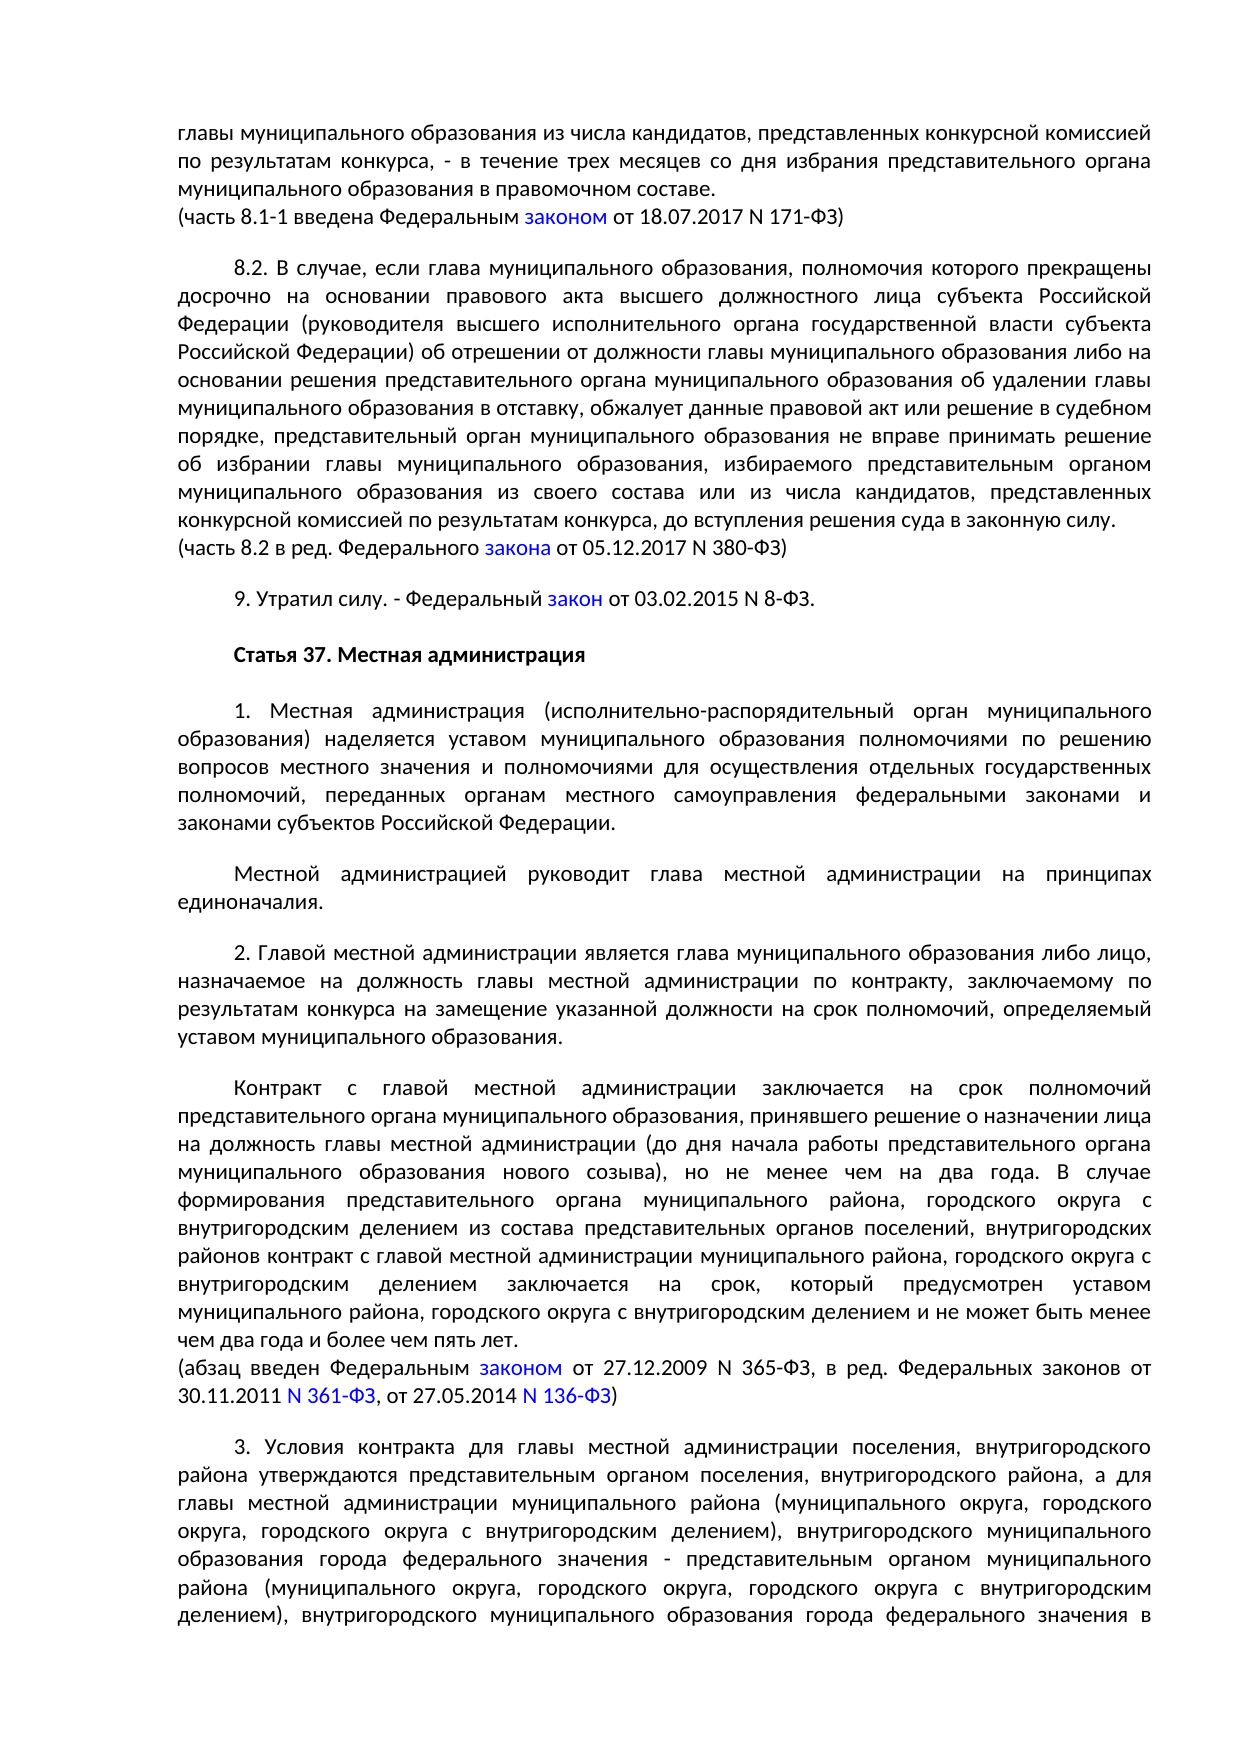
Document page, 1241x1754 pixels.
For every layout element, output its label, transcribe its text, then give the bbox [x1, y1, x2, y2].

text (часть 8.2 в ред. Федерального закона от 05.12.2017 N 380-ФЗ) [177, 533, 1152, 561]
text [177, 1432, 1152, 1629]
text 8.2. В случае, если глава муниципального образования, полномочия которого прекращены досрочно на основании правового акта высшего должностного лица субъекта Российской Федерации (руководителя высшего исполнительного органа государственной власти субъекта Российской Федерации) об отрешении от должности главы муниципального образования либо на основании решения представительного органа муниципального образования об удалении главы муниципального образования в отставку, обжалует данные правовой акт или решение в судебном порядке, представительный орган муниципального образования не вправе принимать решение об избрании главы муниципального образования, избираемого представительным органом муниципального образования из своего состава или из числа кандидатов, представленных конкурсной комиссией по результатам конкурса, до вступления решения суда в законную силу. [177, 253, 1152, 533]
text Местной администрацией руководит глава местной администрации на принципах единоначалия. [177, 859, 1152, 915]
text (часть 8.1-1 введена Федеральным законом от 18.07.2017 N 171-ФЗ) [177, 202, 1152, 230]
text (абзац введен Федеральным законом от 27.12.2009 N 365-ФЗ, в ред. Федеральных законов от 30.11.2011 N 361-ФЗ, от 27.05.2014 N 136-ФЗ) [177, 1353, 1152, 1409]
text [177, 118, 1152, 202]
text 1. Местная администрация (исполнительно-распорядительный орган муниципального образования) наделяется уставом муниципального образования полномочиями по решению вопросов местного значения и полномочиями для осуществления отдельных государственных полномочий, переданных органам местного самоуправления федеральными законами и законами субъектов Российской Федерации. [177, 696, 1152, 836]
text 9. Утратил силу. - Федеральный закон от 03.02.2015 N 8-ФЗ. [177, 584, 1152, 612]
text Контракт с главой местной администрации заключается на срок полномочий представительного органа муниципального образования, принявшего решение о назначении лица на должность главы местной администрации (до дня начала работы представительного органа муниципального образования нового созыва), но не менее чем на два года. В случае формирования представительного органа муниципального района, городского округа с внутригородским делением из состава представительных органов поселений, внутригородских районов контракт с главой местной администрации муниципального района, городского округа с внутригородским делением заключается на срок, который предусмотрен уставом муниципального района, городского округа с внутригородским делением и не может быть менее чем два года и более чем пять лет. [177, 1073, 1152, 1353]
text 2. Главой местной администрации является глава муниципального образования либо лицо, назначаемое на должность главы местной администрации по контракту, заключаемому по результатам конкурса на замещение указанной должности на срок полномочий, определяемый уставом муниципального образования. [177, 938, 1152, 1050]
title Статья 37. Местная администрация [177, 640, 1152, 668]
